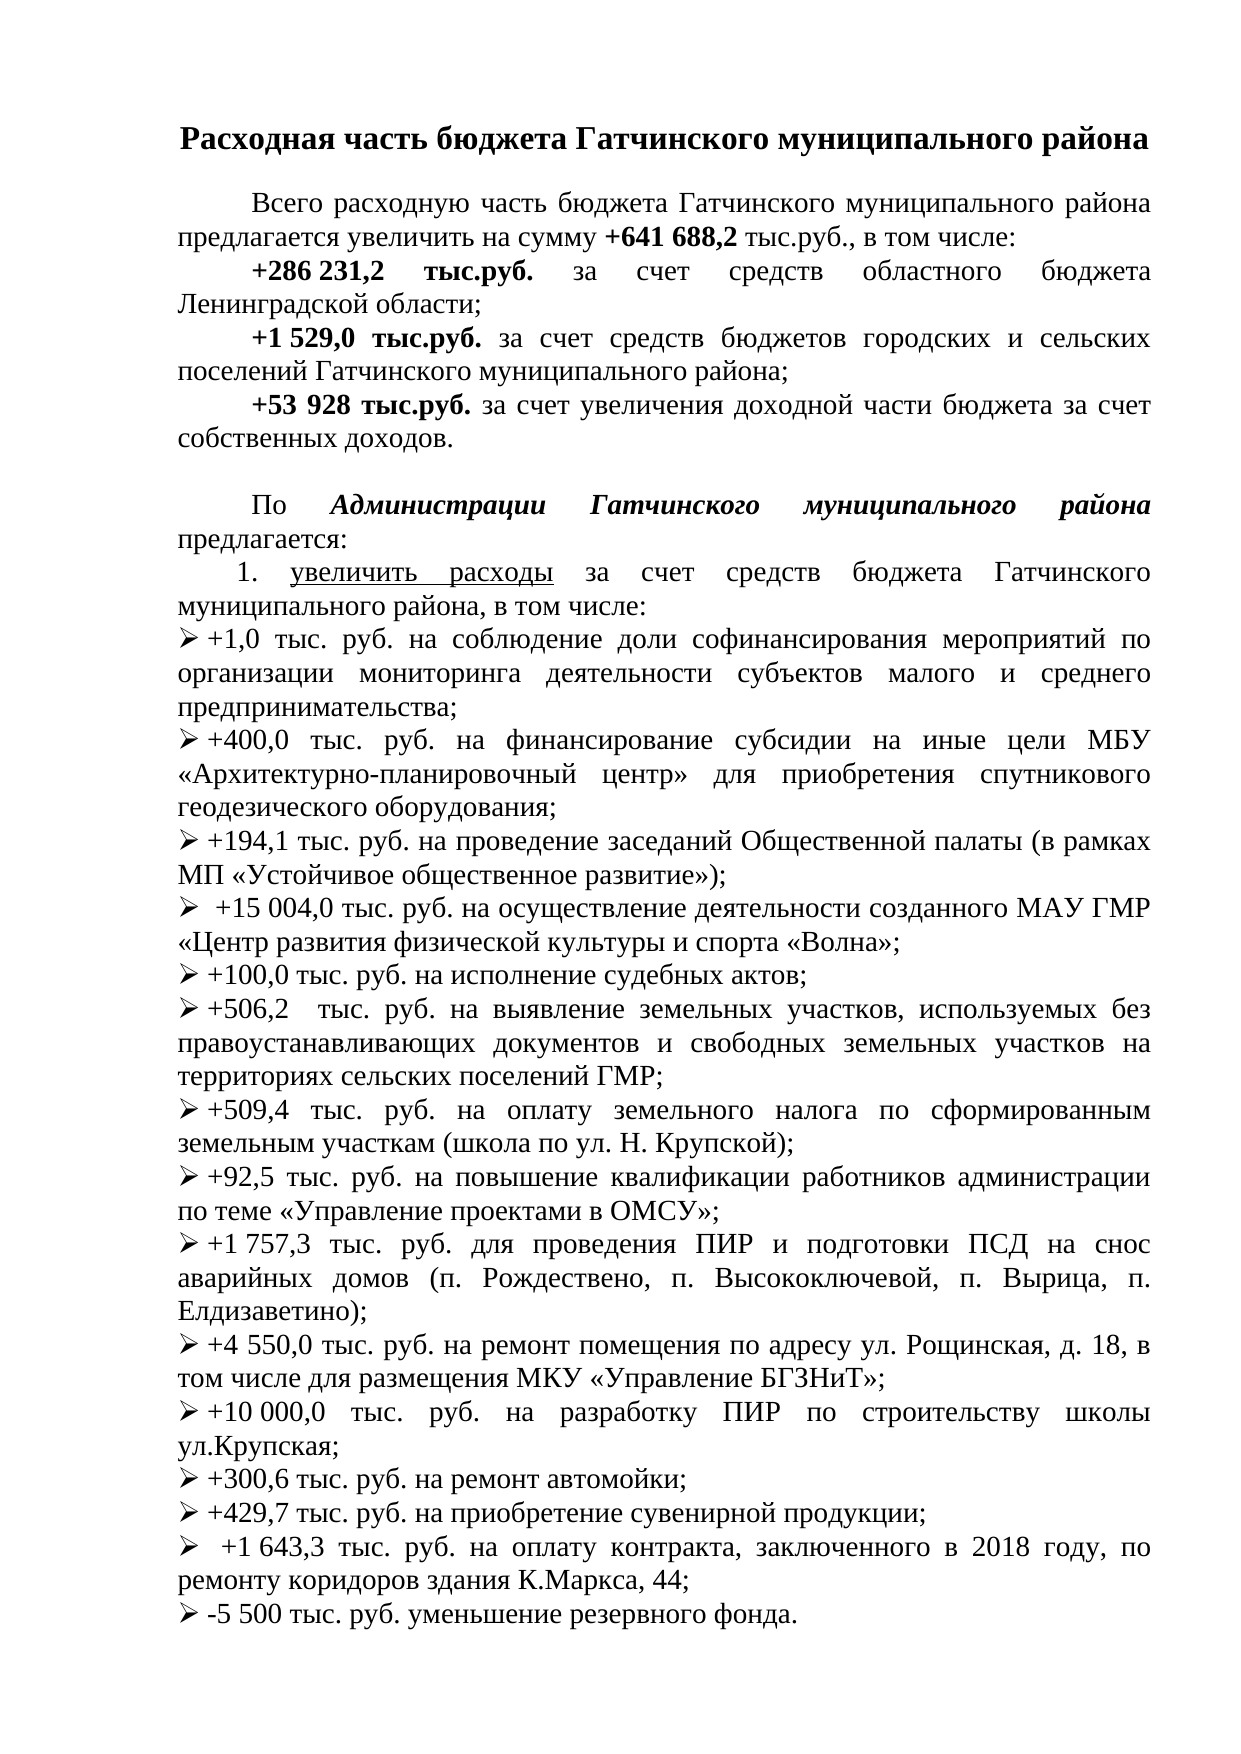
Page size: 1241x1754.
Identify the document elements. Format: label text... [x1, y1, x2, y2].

list +194,1 тыс. руб. на проведение заседаний Общественной палаты (в рамках МП «Устойчивое общественное развитие»); [177, 823, 1152, 890]
list +400,0 тыс. руб. на финансирование субсидии на иные цели МБУ «Архитектурно-планировочный центр» для приобретения спутникового геодезического оборудования; [177, 722, 1152, 823]
list +506,2 тыс. руб. на выявление земельных участков, используемых без правоустанавливающих документов и свободных земельных участков на территориях сельских поселений ГМР; [177, 991, 1152, 1092]
text По Администрации Гатчинского муниципального района предлагается: [177, 487, 1152, 554]
text +1 529,0 тыс.руб. за счет средств бюджетов городских и сельских поселений Гатчинского муниципального района; [177, 320, 1152, 387]
list -5 500 тыс. руб. уменьшение резервного фонда. [177, 1596, 1152, 1629]
text Всего расходную часть бюджета Гатчинского муниципального района предлагается увеличить на сумму +641 688,2 тыс.руб., в том числе: [177, 186, 1152, 253]
list +509,4 тыс. руб. на оплату земельного налога по сформированным земельным участкам (школа по ул. Н. Крупской); [177, 1092, 1152, 1159]
list +15 004,0 тыс. руб. на осуществление деятельности созданного МАУ ГМР «Центр развития физической культуры и спорта «Волна»; [177, 890, 1152, 957]
list +1,0 тыс. руб. на соблюдение доли софинансирования мероприятий по организации мониторинга деятельности субъектов малого и среднего предпринимательства; [177, 622, 1152, 722]
list +92,5 тыс. руб. на повышение квалификации работников администрации по теме «Управление проектами в ОМСУ»; [177, 1159, 1152, 1226]
list +4 550,0 тыс. руб. на ремонт помещения по адресу ул. Рощинская, д. 18, в том числе для размещения МКУ «Управление БГЗНиТ»; [177, 1327, 1152, 1394]
list +1 643,3 тыс. руб. на оплату контракта, заключенного в 2018 году, по ремонту коридоров здания К.Маркса, 44; [177, 1529, 1152, 1596]
text 1. увеличить расходы за счет средств бюджета Гатчинского муниципального района, в том числе: [177, 554, 1152, 622]
list +429,7 тыс. руб. на приобретение сувенирной продукции; [177, 1495, 1152, 1529]
list +10 000,0 тыс. руб. на разработку ПИР по строительству школы ул.Крупская; [177, 1394, 1152, 1461]
text +53 928 тыс.руб. за счет увеличения доходной части бюджета за счет собственных доходов. [177, 387, 1152, 454]
text Расходная часть бюджета Гатчинского муниципального района [177, 118, 1152, 156]
text +286 231,2 тыс.руб. за счет средств областного бюджета Ленинградской области; [177, 253, 1152, 320]
list +1 757,3 тыс. руб. для проведения ПИР и подготовки ПСД на снос аварийных домов (п. Рождествено, п. Высокоключевой, п. Вырица, п. Елдизаветино); [177, 1226, 1152, 1327]
list +100,0 тыс. руб. на исполнение судебных актов; [177, 957, 1152, 991]
list +300,6 тыс. руб. на ремонт автомойки; [177, 1461, 1152, 1495]
